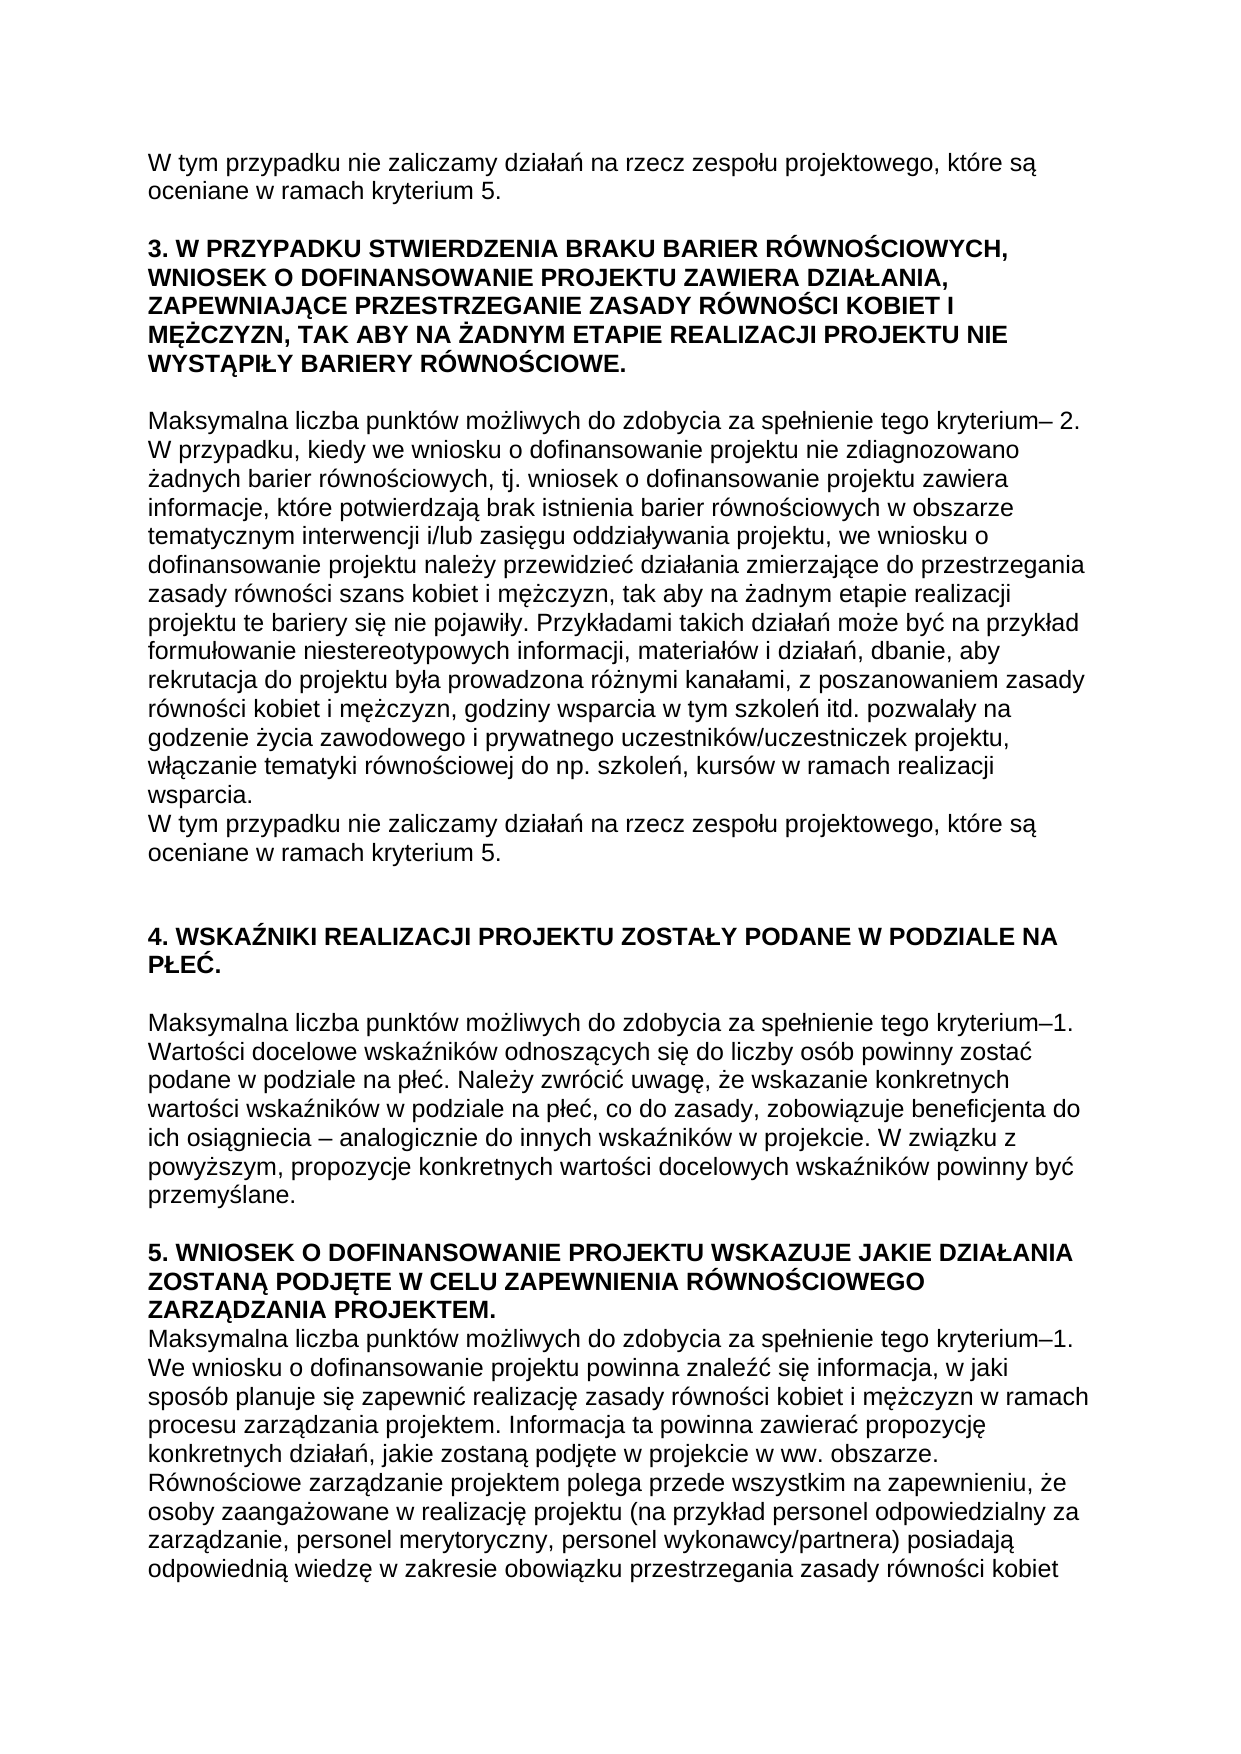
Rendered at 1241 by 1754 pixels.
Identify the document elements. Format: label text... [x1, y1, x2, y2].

text 4. WSKAŹNIKI REALIZACJI PROJEKTU ZOSTAŁY PODANE W PODZIALE NA PŁEĆ. [148, 921, 1093, 979]
text Maksymalna liczba punktów możliwych do zdobycia za spełnienie tego kryterium–1. [148, 1324, 1093, 1353]
text 5. WNIOSEK O DOFINANSOWANIE PROJEKTU WSKAZUJE JAKIE DZIAŁANIA ZOSTANĄ PODJĘTE W CELU ZAPEWNIENIA RÓWNOŚCIOWEGO ZARZĄDZANIA PROJEKTEM. [148, 1238, 1093, 1324]
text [148, 1468, 1093, 1583]
text Maksymalna liczba punktów możliwych do zdobycia za spełnienie tego kryterium–1. [148, 1008, 1093, 1036]
text W tym przypadku nie zaliczamy działań na rzecz zespołu projektowego, które są oceniane w ramach kryterium 5. [148, 148, 1093, 205]
text Maksymalna liczba punktów możliwych do zdobycia za spełnienie tego kryterium– 2. W przypadku, kiedy we wniosku o dofinansowanie projektu nie zdiagnozowano żadnych barier równościowych, tj. wniosek o dofinansowanie projektu zawiera informacje, które potwierdzają brak istnienia barier równościowych w obszarze tematycznym interwencji i/lub zasięgu oddziaływania projektu, we wniosku o dofinansowanie projektu należy przewidzieć działania zmierzające do przestrzegania zasady równości szans kobiet i mężczyzn, tak aby na żadnym etapie realizacji projektu te bariery się nie pojawiły. Przykładami takich działań może być na przykład formułowanie niestereotypowych informacji, materiałów i działań, dbanie, aby rekrutacja do projektu była prowadzona różnymi kanałami, z poszanowaniem zasady równości kobiet i mężczyzn, godziny wsparcia w tym szkoleń itd. pozwalały na godzenie życia zawodowego i prywatnego uczestników/uczestniczek projektu, włączanie tematyki równościowej do np. szkoleń, kursów w ramach realizacji wsparcia. [148, 406, 1093, 809]
text 3. W PRZYPADKU STWIERDZENIA BRAKU BARIER RÓWNOŚCIOWYCH, WNIOSEK O DOFINANSOWANIE PROJEKTU ZAWIERA DZIAŁANIA, ZAPEWNIAJĄCE PRZESTRZEGANIE ZASADY RÓWNOŚCI KOBIET I MĘŻCZYZN, TAK ABY NA ŻADNYM ETAPIE REALIZACJI PROJEKTU NIE WYSTĄPIŁY BARIERY RÓWNOŚCIOWE. [148, 234, 1093, 378]
text We wniosku o dofinansowanie projektu powinna znaleźć się informacja, w jaki sposób planuje się zapewnić realizację zasady równości kobiet i mężczyzn w ramach procesu zarządzania projektem. Informacja ta powinna zawierać propozycję konkretnych działań, jakie zostaną podjęte w projekcie w ww. obszarze. [148, 1353, 1093, 1468]
text Wartości docelowe wskaźników odnoszących się do liczby osób powinny zostać podane w podziale na płeć. Należy zwrócić uwagę, że wskazanie konkretnych wartości wskaźników w podziale na płeć, co do zasady, zobowiązuje beneficjenta do ich osiągniecia – analogicznie do innych wskaźników w projekcie. W związku z powyższym, propozycje konkretnych wartości docelowych wskaźników powinny być przemyślane. [148, 1036, 1093, 1209]
text W tym przypadku nie zaliczamy działań na rzecz zespołu projektowego, które są oceniane w ramach kryterium 5. [148, 809, 1093, 866]
